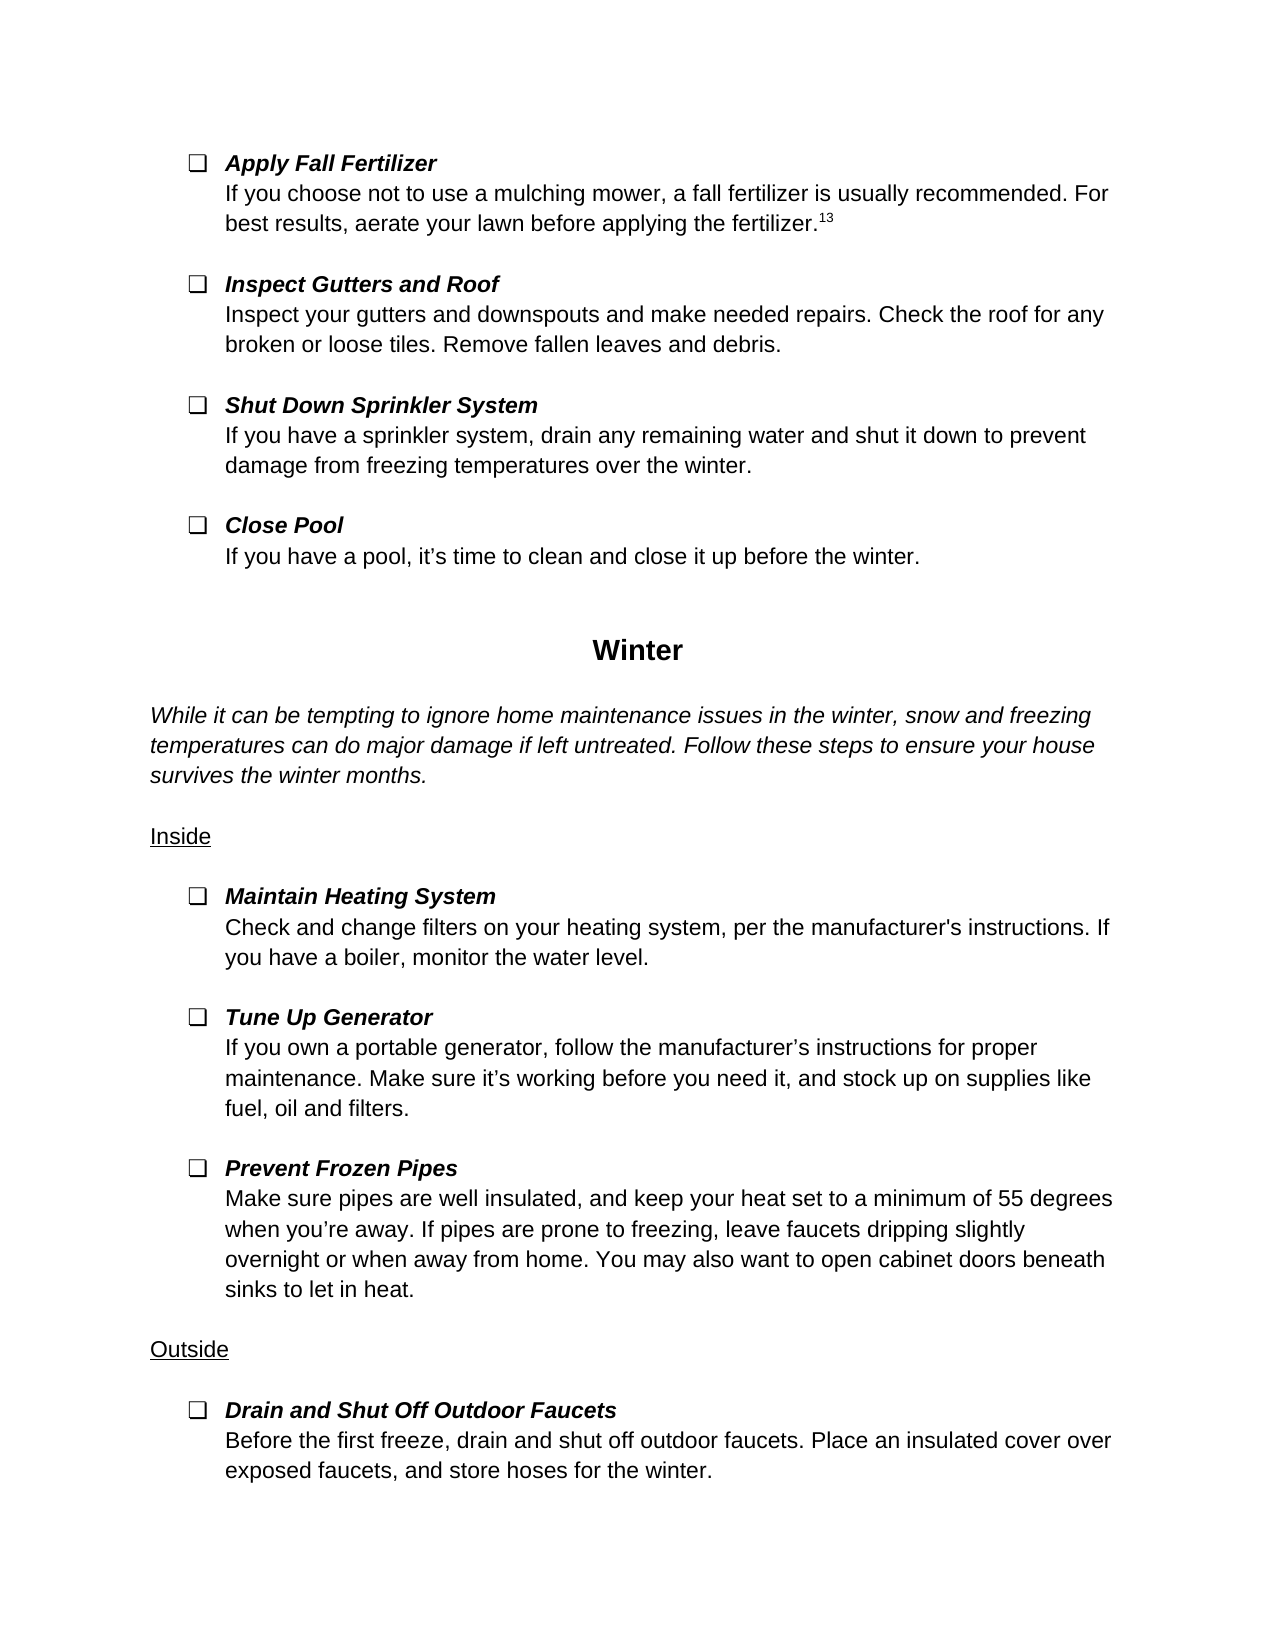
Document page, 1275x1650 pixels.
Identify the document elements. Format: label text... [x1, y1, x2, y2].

text While it can be tempting to ignore home maintenance issues in the winter, snow and freezing temperatures can do major damage if left untreated. Follow these steps to ensure your house survives the winter months. [150, 702, 1125, 789]
list Drain and Shut Off Outdoor Faucets Before the first freeze, drain and shut off outdoor faucets. Place an insulated cover over exposed faucets, and store hoses for the winter. [187, 1397, 1125, 1484]
list Shut Down Sprinkler System If you have a sprinkler system, drain any remaining water and shut it down to prevent damage from freezing temperatures over the winter. [187, 392, 1125, 478]
list Close Pool If you have a pool, it’s time to clean and close it up before the winter. [187, 512, 1125, 569]
list Inspect Gutters and Roof Inspect your gutters and downspouts and make needed repairs. Check the roof for any broken or loose tiles. Remove fallen leaves and debris. [187, 271, 1125, 358]
list Tune Up Generator If you own a portable generator, follow the manufacturer’s instructions for proper maintenance. Make sure it’s working before you need it, and stock up on supplies like fuel, oil and filters. [187, 1004, 1125, 1121]
text Inside [150, 823, 1125, 849]
text Winter [150, 633, 1125, 667]
list Prevent Frozen Pipes Make sure pipes are well insulated, and keep your heat set to a minimum of 55 degrees when you’re away. If pipes are prone to freezing, leave faucets dripping slightly overnight or when away from home. You may also want to open cabinet doors beneath sinks to let in heat. [187, 1155, 1125, 1302]
list Maintain Heating System Check and change filters on your heating system, per the manufacturer's instructions. If you have a boiler, monitor the water level. [187, 883, 1125, 970]
text Outside [150, 1336, 1125, 1363]
list Apply Fall Fertilizer If you choose not to use a mulching mower, a fall fertilizer is usually recommended. For best results, aerate your lawn before applying the fertilizer.13 [187, 150, 1125, 237]
